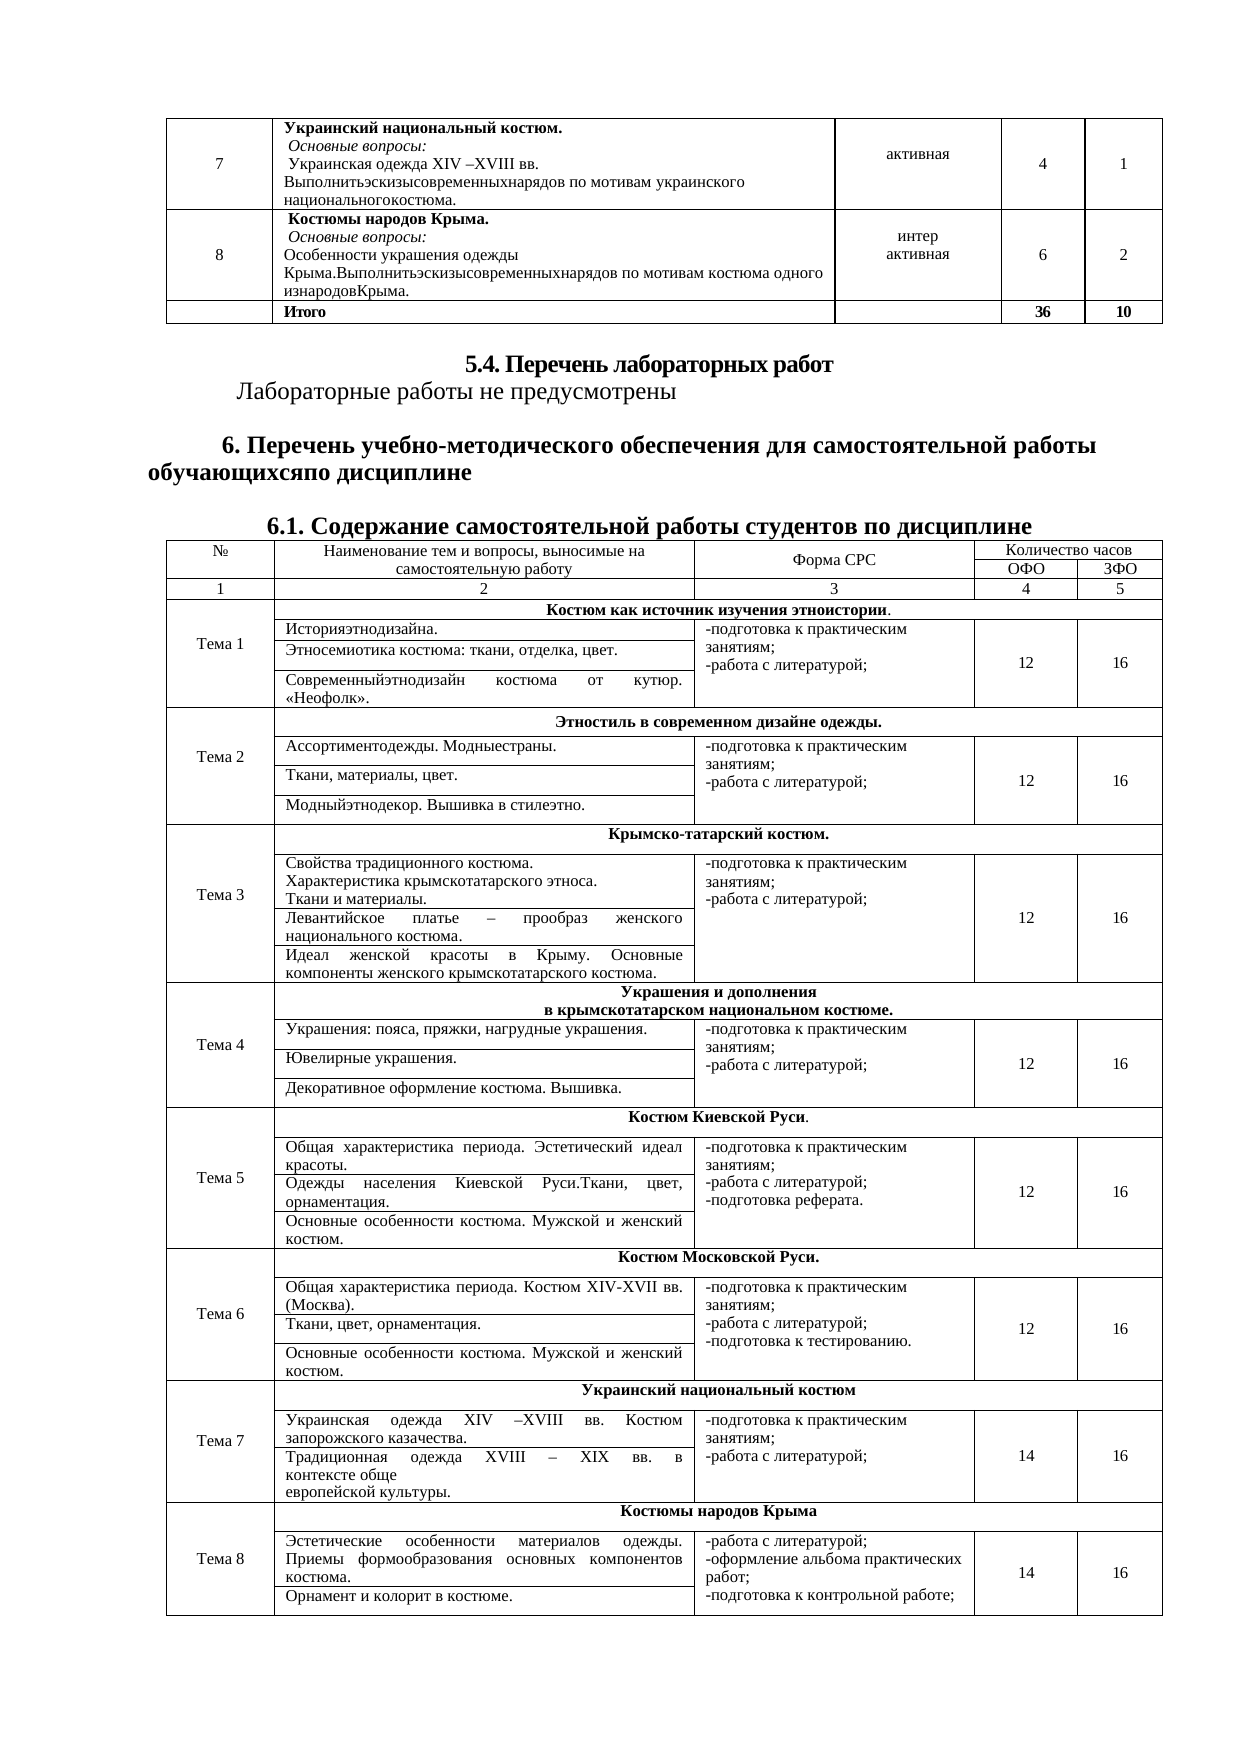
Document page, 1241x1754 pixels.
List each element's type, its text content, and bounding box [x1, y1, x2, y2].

table_cell Общая характеристика периода. Костюм ХIV-XVII вв. (Москва). [275, 1278, 694, 1314]
table_cell активная [836, 119, 1001, 209]
table_cell Этностиль в современном дизайне одежды. [275, 708, 1162, 736]
table_cell 7 [167, 119, 272, 209]
table_cell -подготовка к практическим занятиям; -работа с литературой; [695, 737, 974, 824]
table_cell Ассортиментодежды. Модныестраны. [275, 737, 694, 765]
table_cell Свойства традиционного костюма. Характеристика крымскотатарского этноса. Ткани и материалы. [275, 855, 694, 908]
text 6.1. Содержание самостоятельной работы студентов по дисциплине [148, 513, 1152, 540]
table_cell Тема 7 [167, 1381, 274, 1502]
table_cell Одежды населения Киевской Руси.Ткани, цвет, орнаментация. [275, 1175, 694, 1211]
text 6. Перечень учебно-методического обеспечения для самостоятельной работы обучающихсяпо дисциплине [148, 432, 1152, 486]
table_cell Традиционная одежда XVIII – XIX вв. в контексте обще европейской культуры. [275, 1448, 694, 1502]
table_cell Крымско-татарский костюм. [275, 825, 1162, 853]
table_cell 16 [1078, 1020, 1162, 1107]
table_cell -работа с литературой; -оформление альбома практических работ; -подготовка к контрольной работе; [695, 1532, 974, 1615]
table_cell -подготовка к практическим занятиям; -работа с литературой; [695, 620, 974, 707]
table_cell 6 [1002, 210, 1084, 300]
table_cell 16 [1078, 1411, 1162, 1502]
table_cell 16 [1078, 1138, 1162, 1248]
table_cell Левантийское платье – прообраз женского национального костюма. [275, 909, 694, 945]
table_cell 8 [167, 210, 272, 300]
table_cell Костюмы народов Крыма. Основные вопросы: Особенности украшения одежды Крыма.Выполнитьэскизысовременныхнарядов по мотивам костюма одного изнародовКрыма. [273, 210, 834, 300]
table_cell 4 [1002, 119, 1084, 209]
table_cell 12 [975, 1138, 1077, 1248]
table_cell Общая характеристика периода. Эстетический идеал красоты. [275, 1138, 694, 1174]
table_cell Тема 2 [167, 708, 274, 824]
table_cell 2 [1086, 210, 1162, 300]
table_cell -подготовка к практическим занятиям; -работа с литературой; [695, 1020, 974, 1107]
table_cell Костюм Московской Руси. [275, 1249, 1162, 1277]
table_cell -подготовка к практическим занятиям; -работа с литературой; [695, 855, 974, 982]
table_header Форма СРС [695, 541, 974, 578]
table_cell 36 [1002, 301, 1084, 323]
table_cell Итого [273, 301, 834, 323]
table_cell 14 [975, 1411, 1077, 1502]
table_cell 12 [975, 855, 1077, 982]
table_cell Тема 3 [167, 825, 274, 982]
text 5.4. Перечень лабораторных работ [148, 351, 1152, 378]
text Лабораторные работы не предусмотрены [148, 378, 1152, 405]
table_cell -подготовка к практическим занятиям; -работа с литературой; -подготовка к тестированию. [695, 1278, 974, 1380]
table_cell Основные особенности костюма. Мужской и женский костюм. [275, 1212, 694, 1248]
table_cell 16 [1078, 1278, 1162, 1380]
table_cell [836, 301, 1001, 323]
table_cell Тема 4 [167, 983, 274, 1107]
table_cell Историяэтнодизайна. [275, 620, 694, 640]
table_cell 12 [975, 1020, 1077, 1107]
table_cell Ювелирные украшения. [275, 1050, 694, 1078]
table_cell Украинская одежда XIV –XVIII вв. Костюм запорожского казачества. [275, 1411, 694, 1447]
table_header № [167, 541, 274, 578]
table_cell 12 [975, 1278, 1077, 1380]
table_cell Украинский национальный костюм. Основные вопросы: Украинская одежда XIV –XVIII вв. Выполнитьэскизысовременныхнарядов по мотивам украинского национальногокостюма. [273, 119, 834, 209]
table_cell 16 [1078, 1532, 1162, 1615]
table_cell 16 [1078, 855, 1162, 982]
table_cell 16 [1078, 620, 1162, 707]
table_cell Костюм как источник изучения этноистории. [275, 600, 1162, 619]
table_cell Современныйэтнодизайн костюма от кутюр. «Неофолк». [275, 671, 694, 707]
table_cell 12 [975, 737, 1077, 824]
table_cell 16 [1078, 737, 1162, 824]
table_cell Модныйэтнодекор. Вышивка в стилеэтно. [275, 796, 694, 824]
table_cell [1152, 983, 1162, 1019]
table_cell Украшения: пояса, пряжки, нагрудные украшения. [275, 1020, 694, 1048]
table_cell Тема 6 [167, 1249, 274, 1380]
table_cell Тема 5 [167, 1108, 274, 1248]
table_cell Декоративное оформление костюма. Вышивка. [275, 1079, 694, 1107]
table_cell Основные особенности костюма. Мужской и женский костюм. [275, 1344, 694, 1380]
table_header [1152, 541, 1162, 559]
table_cell -подготовка к практическим занятиям; -работа с литературой; -подготовка реферата. [695, 1138, 974, 1248]
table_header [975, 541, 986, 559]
table_cell Костюмы народов Крыма [275, 1503, 1162, 1531]
table_cell 10 [1086, 301, 1162, 323]
table_cell -подготовка к практическим занятиям; -работа с литературой; [695, 1411, 974, 1502]
table_cell 1 [167, 579, 274, 599]
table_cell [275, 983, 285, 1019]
table_cell 14 [975, 1532, 1077, 1615]
table_cell Тема 1 [167, 600, 274, 707]
table_cell Орнамент и колорит в костюме. [275, 1587, 694, 1615]
table_cell Этносемиотика костюма: ткани, отделка, цвет. [275, 641, 694, 670]
table_cell интер активная [836, 210, 1001, 300]
table_cell Тема 8 [167, 1503, 274, 1615]
table_cell 2 [275, 579, 694, 599]
table_cell 1 [1086, 119, 1162, 209]
table_cell 4 [975, 579, 1077, 599]
table_cell Ткани, материалы, цвет. [275, 766, 694, 795]
table_cell Эстетические особенности материалов одежды. Приемы формообразования основных компонентов костюма. [275, 1532, 694, 1586]
table_cell 12 [975, 620, 1077, 707]
table_cell [167, 301, 272, 323]
table_header Наименование тем и вопросы, выносимые на самостоятельную работу [275, 541, 694, 578]
table_cell Костюм Киевской Руси. [275, 1108, 1162, 1137]
table_cell 5 [1078, 579, 1162, 599]
table_cell Украинский национальный костюм [275, 1381, 1162, 1410]
table_cell 3 [695, 579, 974, 599]
table_cell Идеал женской красоты в Крыму. Основные компоненты женского крымскотатарского костюма. [275, 946, 694, 982]
table_cell Ткани, цвет, орнаментация. [275, 1315, 694, 1343]
